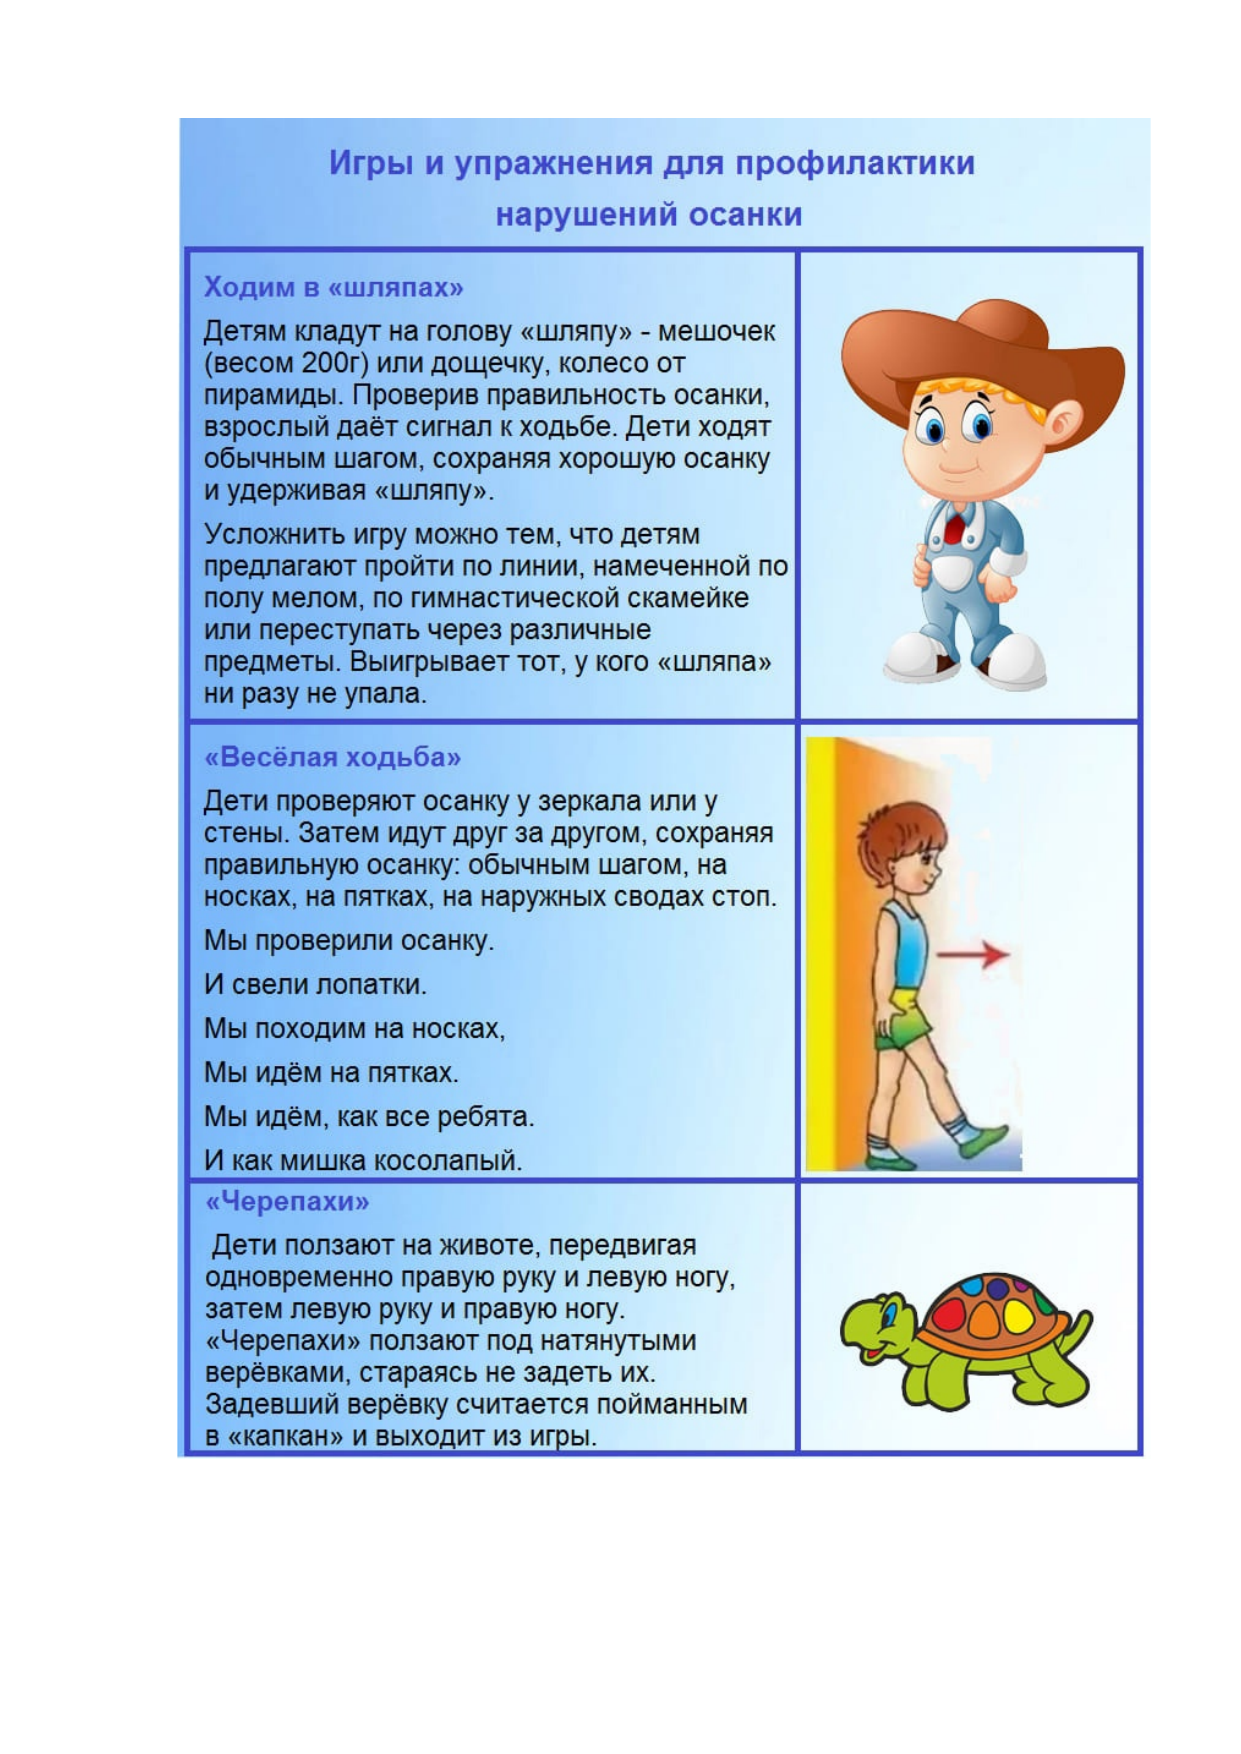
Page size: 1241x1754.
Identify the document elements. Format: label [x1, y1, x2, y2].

picture [177, 118, 1151, 1459]
